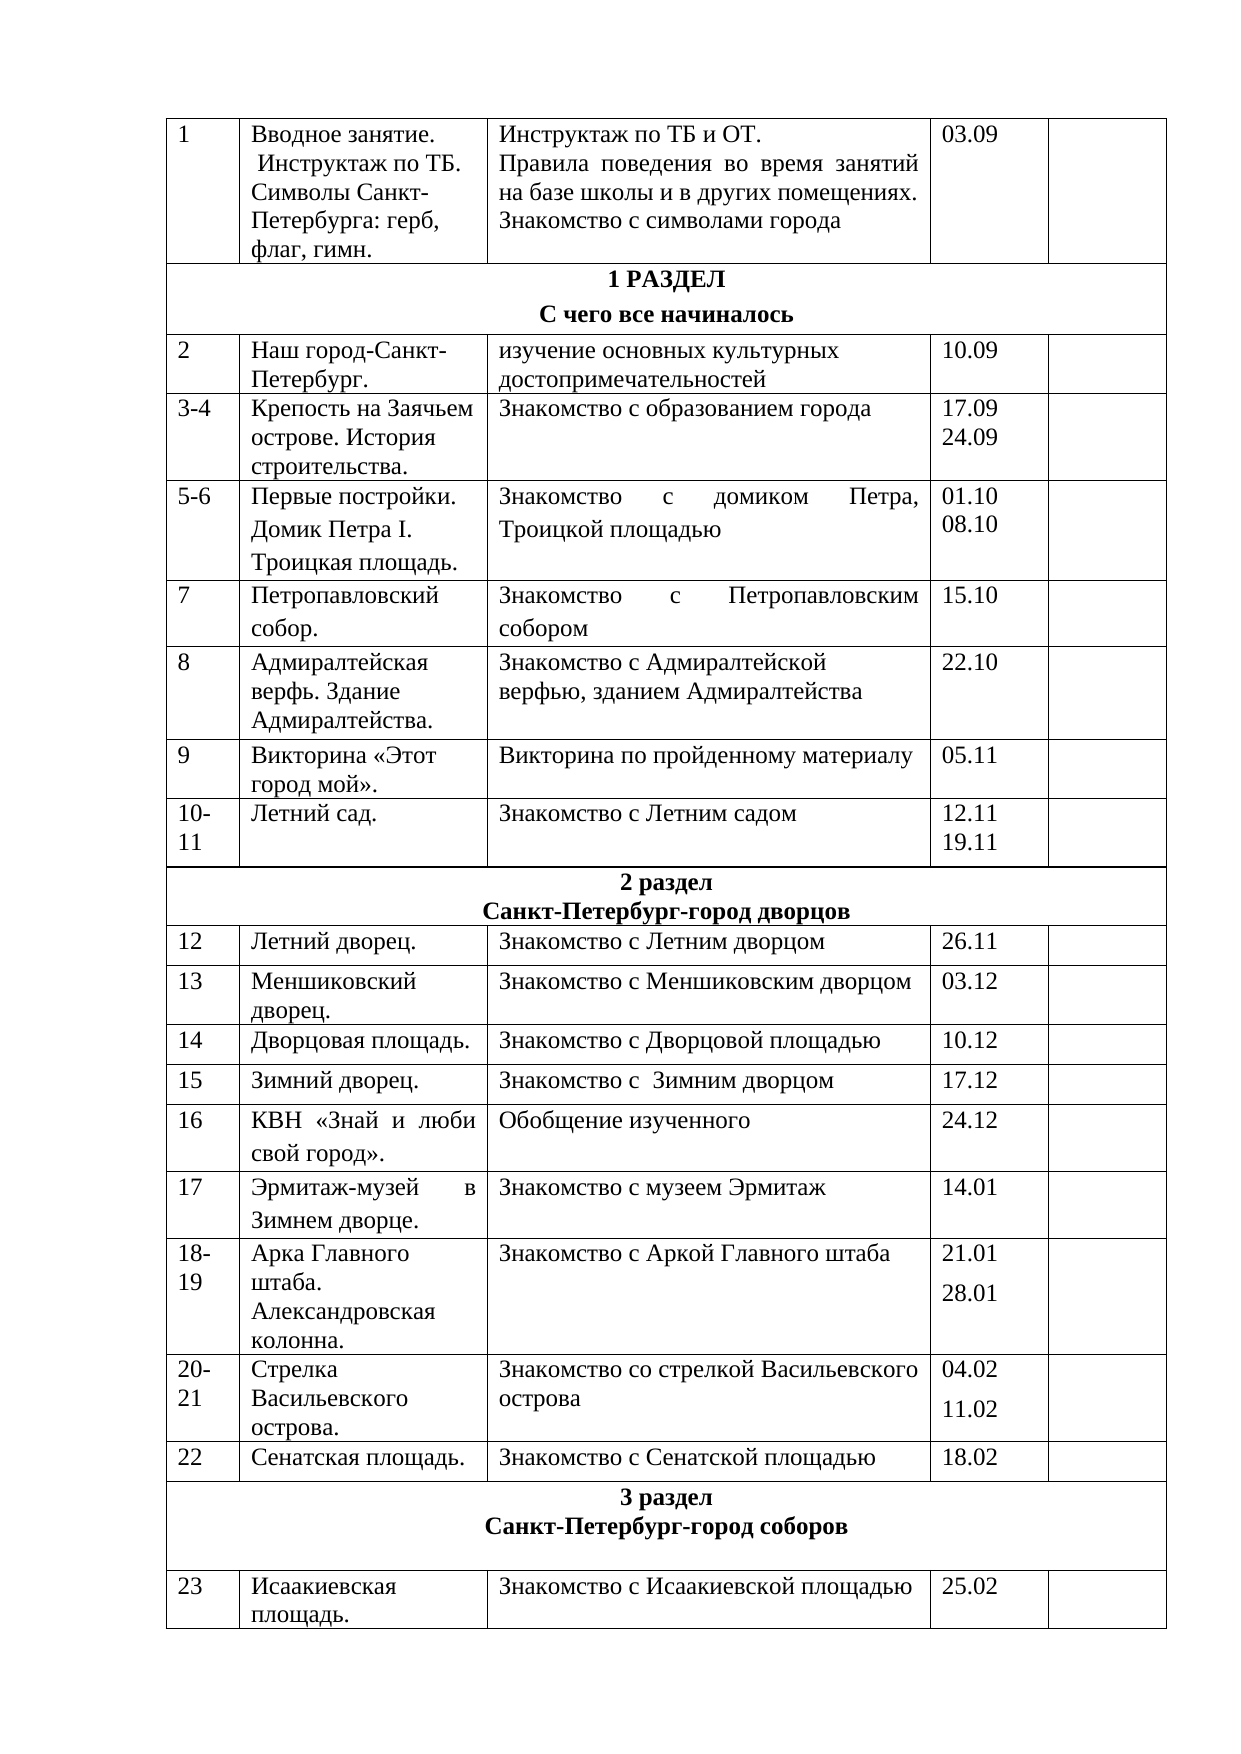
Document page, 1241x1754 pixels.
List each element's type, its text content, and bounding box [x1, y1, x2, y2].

table_cell 17.09 24.09 [931, 394, 1048, 480]
table_cell 1 [167, 119, 239, 263]
table_cell Летний сад. [240, 799, 487, 866]
table_cell 12 [167, 926, 239, 965]
table_cell 3-4 [167, 394, 239, 480]
table_cell 05.11 [931, 740, 1048, 797]
table_cell 15.10 [931, 581, 1048, 646]
table_cell Инструктаж по ТБ и ОТ. Правила поведения во время занятий на базе школы и в других помещениях. Знакомство с символами города [488, 119, 930, 263]
table_cell Наш город-Санкт-Петербург. [240, 335, 487, 392]
table_cell [1049, 966, 1166, 1024]
table_cell 3 раздел Санкт-Петербург-город соборов [167, 1482, 1166, 1570]
table_cell [1049, 1065, 1166, 1104]
table_cell Дворцовая площадь. [240, 1025, 487, 1064]
table_cell Знакомство с Летним дворцом [488, 926, 930, 965]
table_cell Первые постройки. Домик Петра I. Троицкая площадь. [240, 481, 487, 579]
table_cell 14.01 [931, 1172, 1048, 1237]
table_cell Знакомство с образованием города [488, 394, 930, 480]
table_cell Знакомство с Петропавловским собором [488, 581, 930, 646]
table_cell Летний дворец. [240, 926, 487, 965]
table_cell 7 [167, 581, 239, 646]
table_cell Обобщение изученного [488, 1105, 930, 1171]
table_cell [1049, 394, 1166, 480]
table_cell 17.12 [931, 1065, 1048, 1104]
table_cell Меншиковский дворец. [240, 966, 487, 1024]
table_cell 24.12 [931, 1105, 1048, 1171]
table_cell [1049, 1571, 1166, 1628]
table_cell Знакомство с музеем Эрмитаж [488, 1172, 930, 1237]
table_cell Стрелка Васильевского острова. [240, 1355, 487, 1441]
table_cell [1049, 799, 1166, 866]
table_cell [1049, 1355, 1166, 1441]
table_cell Знакомство с Исаакиевской площадью [488, 1571, 930, 1628]
table_cell 10-11 [167, 799, 239, 866]
table_cell Знакомство с домиком Петра, Троицкой площадью [488, 481, 930, 579]
table_cell Сенатская площадь. [240, 1442, 487, 1481]
table_cell [1049, 335, 1166, 392]
table_cell 9 [167, 740, 239, 797]
table_cell Исаакиевская площадь. [240, 1571, 487, 1628]
table_cell 03.12 [931, 966, 1048, 1024]
table_cell [1049, 1105, 1166, 1171]
table_cell Знакомство с Дворцовой площадью [488, 1025, 930, 1064]
table_cell Адмиралтейская верфь. Здание Адмиралтейства. [240, 647, 487, 739]
table_cell Знакомство с Адмиралтейской верфью, зданием Адмиралтейства [488, 647, 930, 739]
table_cell [1049, 926, 1166, 965]
table_cell Знакомство с Летним садом [488, 799, 930, 866]
table_cell 2 [167, 335, 239, 392]
table_cell 04.02 11.02 [931, 1355, 1048, 1441]
table_cell 16 [167, 1105, 239, 1171]
table_cell 25.02 [931, 1571, 1048, 1628]
table_cell 01.10 08.10 [931, 481, 1048, 579]
table_cell 20-21 [167, 1355, 239, 1441]
table_cell 5-6 [167, 481, 239, 579]
table_cell 10.09 [931, 335, 1048, 392]
table_cell Знакомство с Сенатской площадью [488, 1442, 930, 1481]
table_cell Арка Главного штаба. Александровская колонна. [240, 1239, 487, 1353]
table_cell [1049, 1442, 1166, 1481]
table_cell 13 [167, 966, 239, 1024]
table_cell 12.11 19.11 [931, 799, 1048, 866]
table_cell Эрмитаж-музей в Зимнем дворце. [240, 1172, 487, 1237]
table_cell Знакомство с Зимним дворцом [488, 1065, 930, 1104]
table_cell 2 раздел Санкт-Петербург-город дворцов [167, 868, 1166, 925]
table_cell [1049, 1025, 1166, 1064]
table_cell Знакомство со стрелкой Васильевского острова [488, 1355, 930, 1441]
table_cell Викторина «Этот город мой». [240, 740, 487, 797]
table_cell 22.10 [931, 647, 1048, 739]
table_cell Петропавловский собор. [240, 581, 487, 646]
table_cell 03.09 [931, 119, 1048, 263]
table_cell 22 [167, 1442, 239, 1481]
table_cell Вводное занятие. Инструктаж по ТБ. Символы Санкт-Петербурга: герб, флаг, гимн. [240, 119, 487, 263]
table_cell 10.12 [931, 1025, 1048, 1064]
table_cell 18-19 [167, 1239, 239, 1353]
table_cell Знакомство с Меншиковским дворцом [488, 966, 930, 1024]
table_cell 18.02 [931, 1442, 1048, 1481]
table_cell 26.11 [931, 926, 1048, 965]
table_cell [1049, 647, 1166, 739]
table_cell [1049, 740, 1166, 797]
table_cell КВН «Знай и люби свой город». [240, 1105, 487, 1171]
table_cell [1049, 119, 1166, 263]
table_cell Крепость на Заячьем острове. История строительства. [240, 394, 487, 480]
table_cell [1049, 1239, 1166, 1353]
table_cell 21.01 28.01 [931, 1239, 1048, 1353]
table_cell 8 [167, 647, 239, 739]
table_cell 15 [167, 1065, 239, 1104]
table_cell 23 [167, 1571, 239, 1628]
table_cell Знакомство с Аркой Главного штаба [488, 1239, 930, 1353]
table_cell 1 РАЗДЕЛ С чего все начиналось [167, 264, 1166, 334]
table_cell [1049, 581, 1166, 646]
table_cell 17 [167, 1172, 239, 1237]
table_cell [1049, 481, 1166, 579]
table_cell Зимний дворец. [240, 1065, 487, 1104]
table_cell 14 [167, 1025, 239, 1064]
table_cell изучение основных культурных достопримечательностей [488, 335, 930, 392]
table_cell [1049, 1172, 1166, 1237]
table_cell Викторина по пройденному материалу [488, 740, 930, 797]
